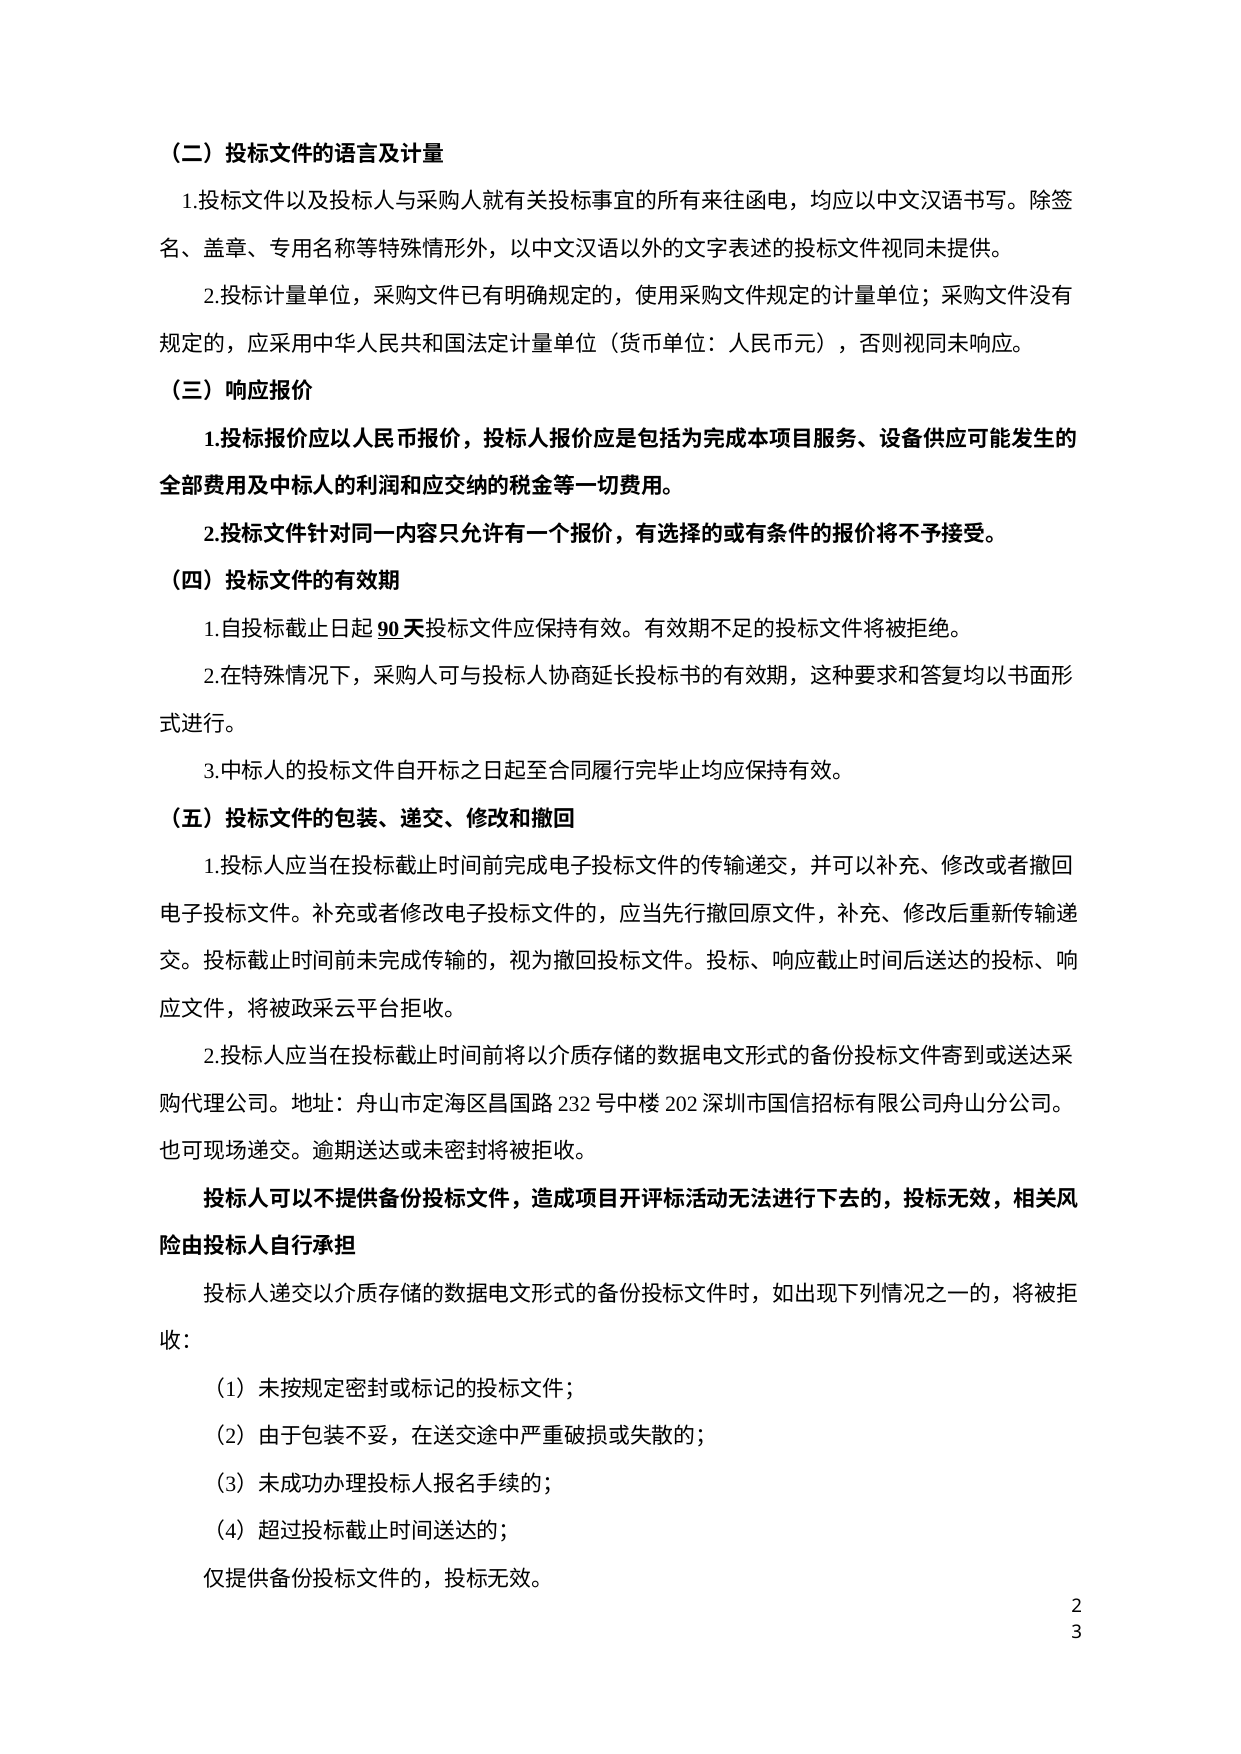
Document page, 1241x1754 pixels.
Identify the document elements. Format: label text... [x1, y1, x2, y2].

text 2.投标人应当在投标截止时间前将以介质存储的数据电文形式的备份投标文件寄到或送达采购代理公司。地址：舟山市定海区昌国路232号中楼202深圳市国信招标有限公司舟山分公司。也可现场递交。逾期送达或未密封将被拒收。 [159, 1038, 1090, 1165]
text （四）投标文件的有效期 [159, 563, 1081, 595]
text （三）响应报价 [159, 373, 1081, 405]
text 1.自投标截止日起90天投标文件应保持有效。有效期不足的投标文件将被拒绝。 [159, 611, 1133, 642]
text 2.在特殊情况下，采购人可与投标人协商延长投标书的有效期，这种要求和答复均以书面形式进行。 [159, 658, 1090, 737]
text （二）投标文件的语言及计量 [159, 136, 1075, 167]
text 投标人可以不提供备份投标文件，造成项目开评标活动无法进行下去的，投标无效，相关风险由投标人自行承担 [159, 1181, 1090, 1260]
text 投标人递交以介质存储的数据电文形式的备份投标文件时，如出现下列情况之一的，将被拒收： [159, 1276, 1090, 1355]
text （4）超过投标截止时间送达的； [159, 1513, 1090, 1545]
text （五）投标文件的包装、递交、修改和撤回 [159, 801, 1081, 832]
text 仅提供备份投标文件的，投标无效。 [159, 1561, 1090, 1592]
text （3）未成功办理投标人报名手续的； [159, 1466, 1090, 1497]
text 1.投标报价应以人民币报价，投标人报价应是包括为完成本项目服务、设备供应可能发生的全部费用及中标人的利润和应交纳的税金等一切费用。 [159, 421, 1081, 500]
text 1.投标文件以及投标人与采购人就有关投标事宜的所有来往函电，均应以中文汉语书写。除签名、盖章、专用名称等特殊情形外，以中文汉语以外的文字表述的投标文件视同未提供。 [159, 183, 1081, 262]
text （1）未按规定密封或标记的投标文件； [159, 1371, 1090, 1402]
text 2.投标文件针对同一内容只允许有一个报价，有选择的或有条件的报价将不予接受。 [159, 516, 1081, 547]
text 3.中标人的投标文件自开标之日起至合同履行完毕止均应保持有效。 [159, 753, 1075, 785]
text （2）由于包装不妥，在送交途中严重破损或失散的； [159, 1418, 1090, 1450]
text 2.投标计量单位，采购文件已有明确规定的，使用采购文件规定的计量单位；采购文件没有规定的，应采用中华人民共和国法定计量单位（货币单位：人民币元），否则视同未响应。 [159, 278, 1081, 357]
text 1.投标人应当在投标截止时间前完成电子投标文件的传输递交，并可以补充、修改或者撤回电子投标文件。补充或者修改电子投标文件的，应当先行撤回原文件，补充、修改后重新传输递交。投标截止时间前未完成传输的，视为撤回投标文件。投标、响应截止时间后送达的投标、响应文件，将被政采云平台拒收。 [159, 848, 1090, 1022]
